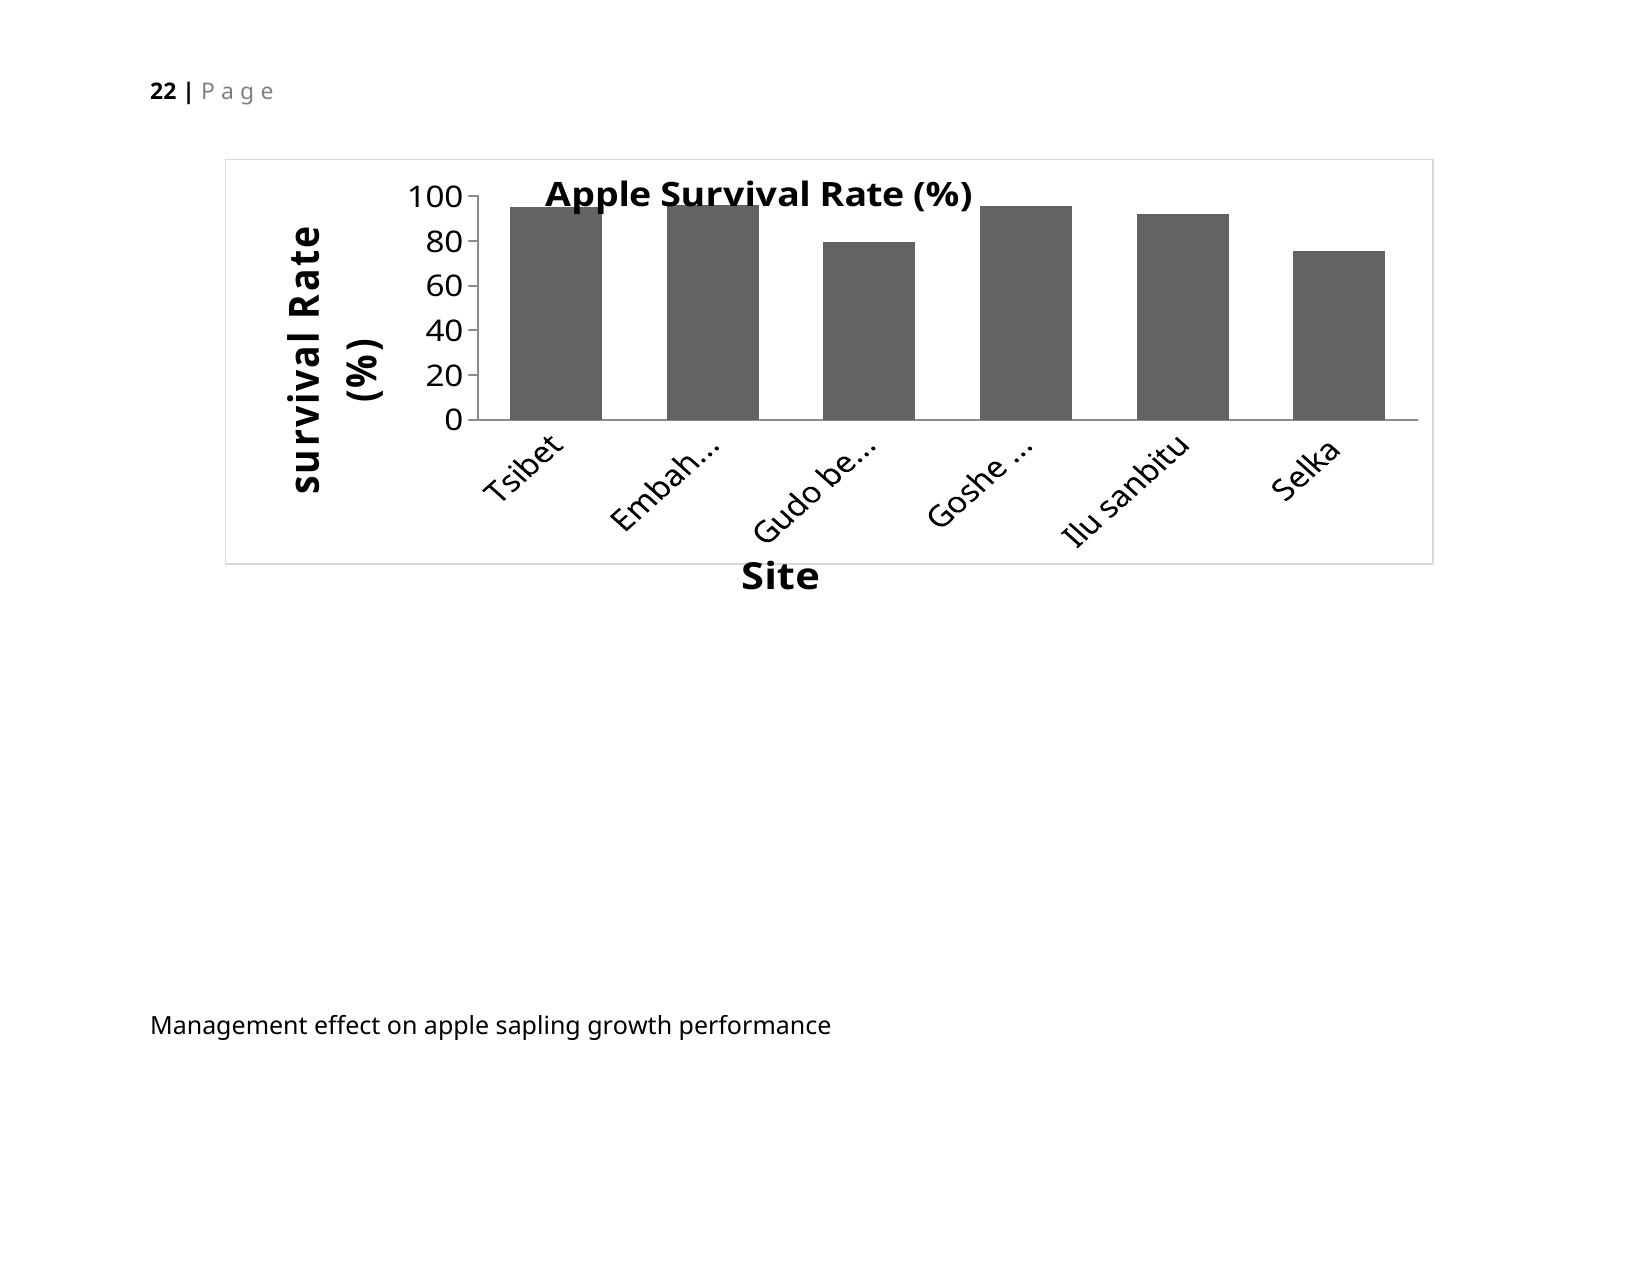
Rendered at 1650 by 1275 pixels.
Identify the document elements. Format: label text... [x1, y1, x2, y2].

text Management effect on apple sapling growth performance [150, 1008, 1500, 1042]
